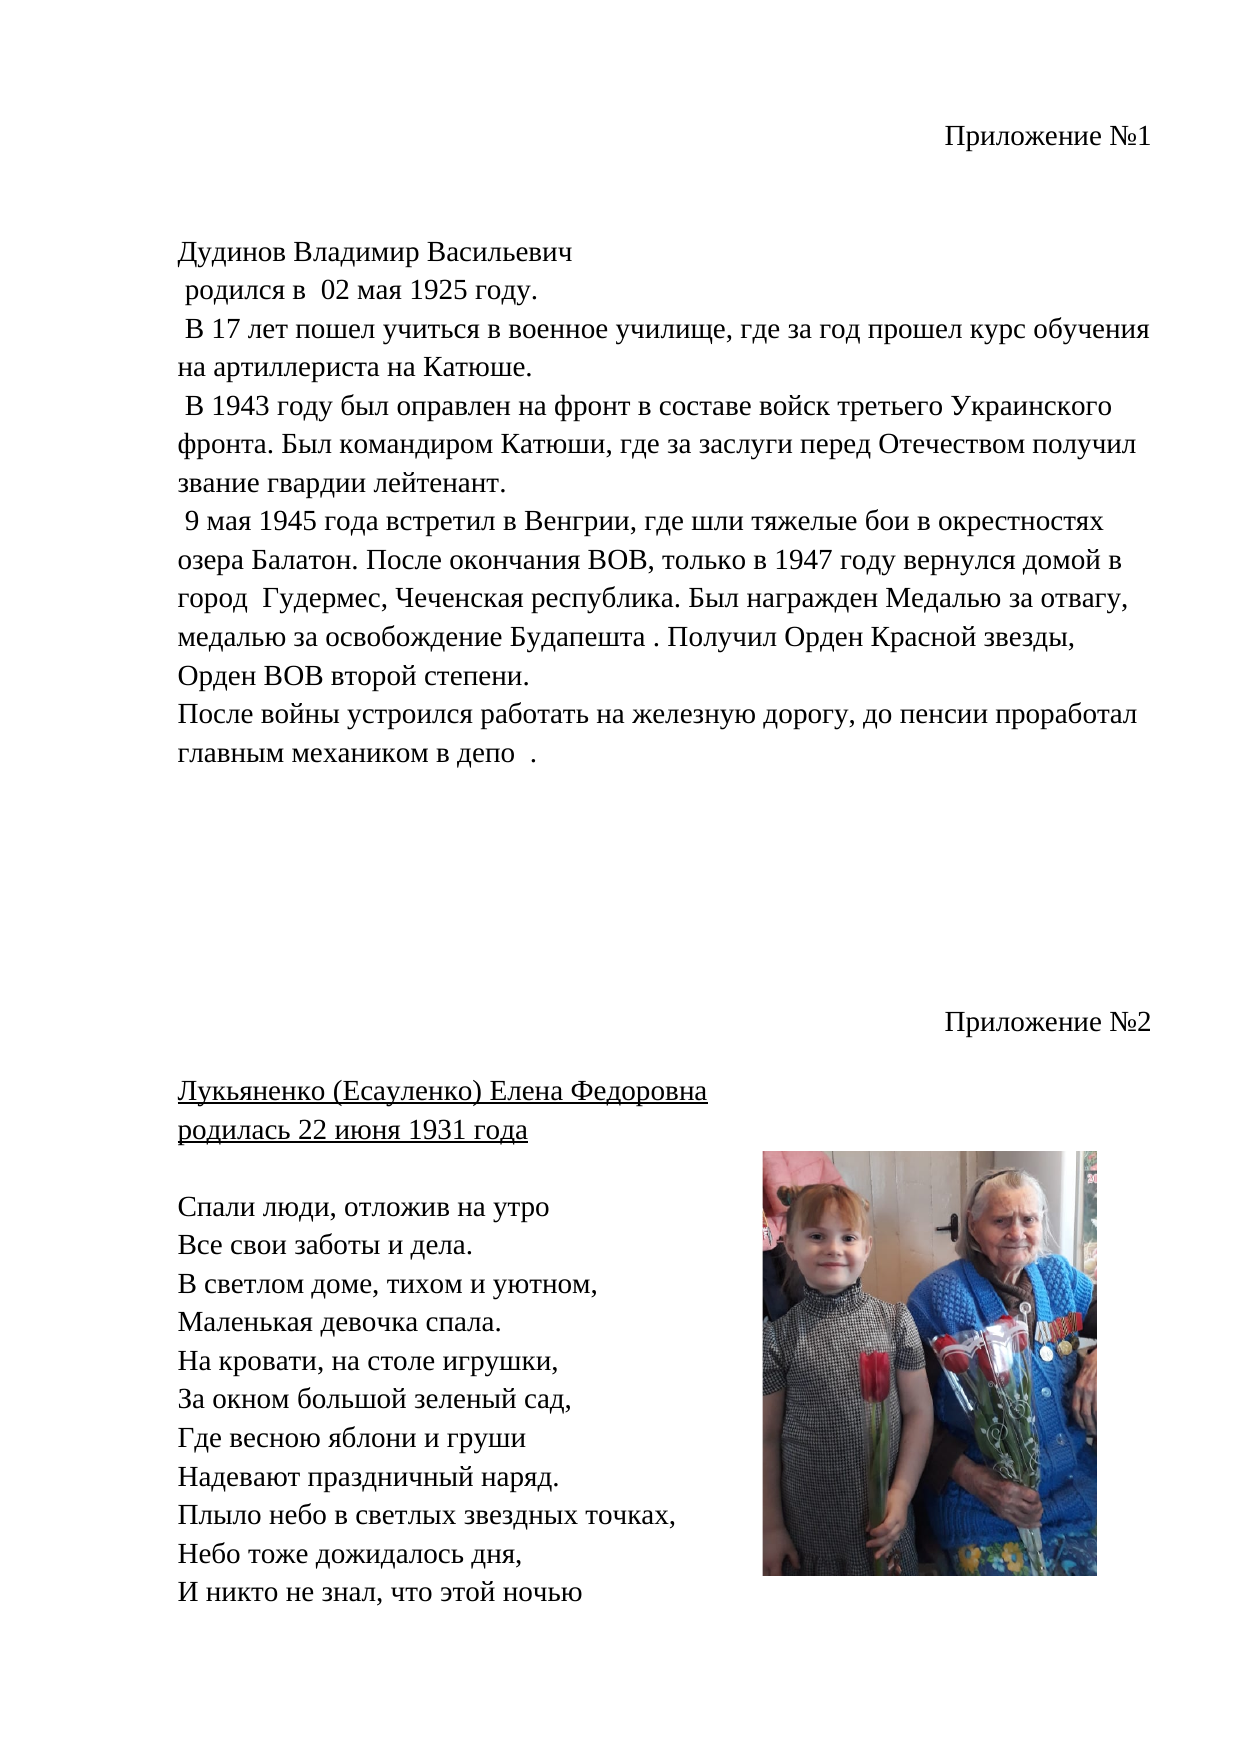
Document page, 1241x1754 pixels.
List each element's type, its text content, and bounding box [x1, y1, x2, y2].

picture [762, 1492, 1097, 1497]
picture [762, 1569, 1097, 1574]
text Плыло небо в светлых звездных точках, [177, 1497, 1152, 1531]
text Где весною яблони и груши [177, 1420, 1152, 1454]
text Спали люди, отложив на утро [177, 1189, 1152, 1222]
text Приложение №1 [177, 118, 1152, 152]
text Небо тоже дожидалось дня, [177, 1536, 1152, 1569]
text И никто не знал, что этой ночью [177, 1574, 1152, 1608]
text Приложение №2 [177, 1004, 1152, 1038]
text Лукьяненко (Есауленко) Елена Федоровна [177, 1073, 1152, 1107]
text Маленькая девочка спала. [177, 1304, 1152, 1338]
picture [762, 1299, 1097, 1304]
picture [762, 1377, 1097, 1382]
text На кровати, на столе игрушки, [177, 1343, 1152, 1377]
text После войны устроился работать на железную дорогу, до пенсии проработал главным механиком в депо . [177, 696, 1152, 768]
text В 1943 году был оправлен на фронт в составе войск третьего Украинского фронта. Был командиром Катюши, где за заслуги перед Отечеством получил звание гвардии лейтенант. [177, 388, 1152, 498]
picture [762, 1531, 1097, 1536]
picture [762, 1151, 1097, 1189]
text родилась 22 июня 1931 года [177, 1112, 1152, 1145]
picture [762, 1222, 1097, 1227]
text В 17 лет пошел учиться в военное училище, где за год прошел курс обучения на артиллериста на Катюше. [177, 311, 1152, 383]
text Надевают праздничный наряд. [177, 1459, 1152, 1492]
text 9 мая 1945 года встретил в Венгрии, где шли тяжелые бои в окрестностях озера Балатон. После окончания ВОВ, только в 1947 году вернулся домой в город Гудермес, Чеченская республика. Был награжден Медалью за отвагу, медалью за освобождение Будапешта . Получил Орден Красной звезды, Орден ВОВ второй степени. [177, 503, 1152, 691]
text Дудинов Владимир Васильевич [177, 234, 1152, 267]
picture [762, 1415, 1097, 1420]
picture [762, 1338, 1097, 1343]
text Все свои заботы и дела. [177, 1227, 1152, 1261]
text За окном большой зеленый сад, [177, 1382, 1152, 1415]
text В светлом доме, тихом и уютном, [177, 1266, 1152, 1299]
text родился в 02 мая 1925 году. [177, 272, 1152, 306]
picture [762, 1261, 1097, 1266]
picture [762, 1454, 1097, 1459]
